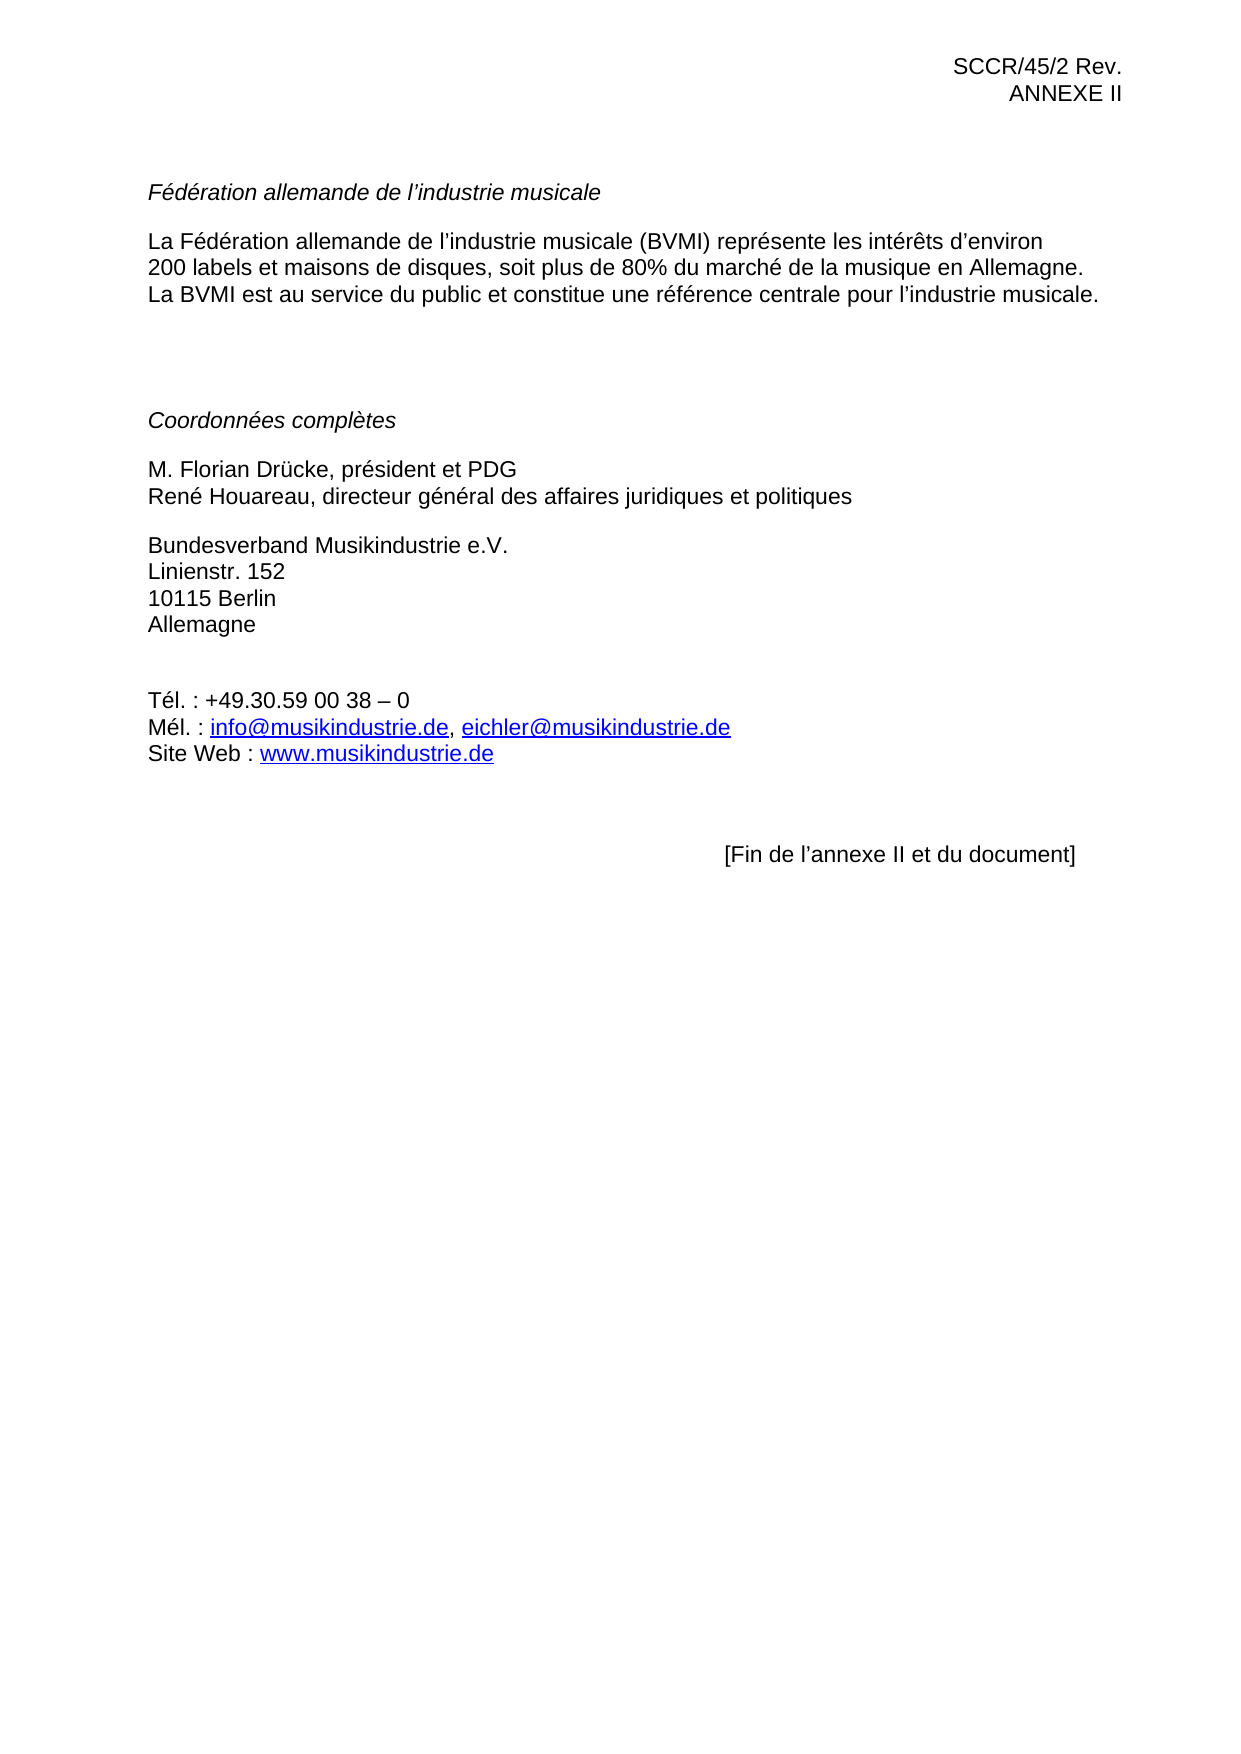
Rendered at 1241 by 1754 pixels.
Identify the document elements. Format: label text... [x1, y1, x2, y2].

text René Houareau, directeur général des affaires juridiques et politiques [148, 483, 1122, 509]
text [Fin de l’annexe II et du document] [724, 841, 1122, 868]
text Mél. : info@musikindustrie.de, eichler@musikindustrie.de [148, 714, 1122, 740]
text 10115 Berlin [148, 585, 1122, 611]
text La Fédération allemande de l’industrie musicale (BVMI) représente les intérêts d’environ 200 labels et maisons de disques, soit plus de 80% du marché de la musique en Allemagne. La BVMI est au service du public et constitue une référence centrale pour l’industrie musicale. [148, 228, 1122, 307]
subtitle Fédération allemande de l’industrie musicale [148, 179, 1122, 205]
text Site Web : www.musikindustrie.de [148, 740, 1122, 766]
text Tél. : +49.30.59 00 38 – 0 [148, 687, 1122, 714]
text Allemagne [148, 611, 1122, 637]
text Bundesverband Musikindustrie e.V. [148, 532, 1122, 558]
text Linienstr. 152 [148, 558, 1122, 585]
text Coordonnées complètes [148, 407, 1122, 433]
text M. Florian Drücke, président et PDG [148, 456, 1122, 483]
